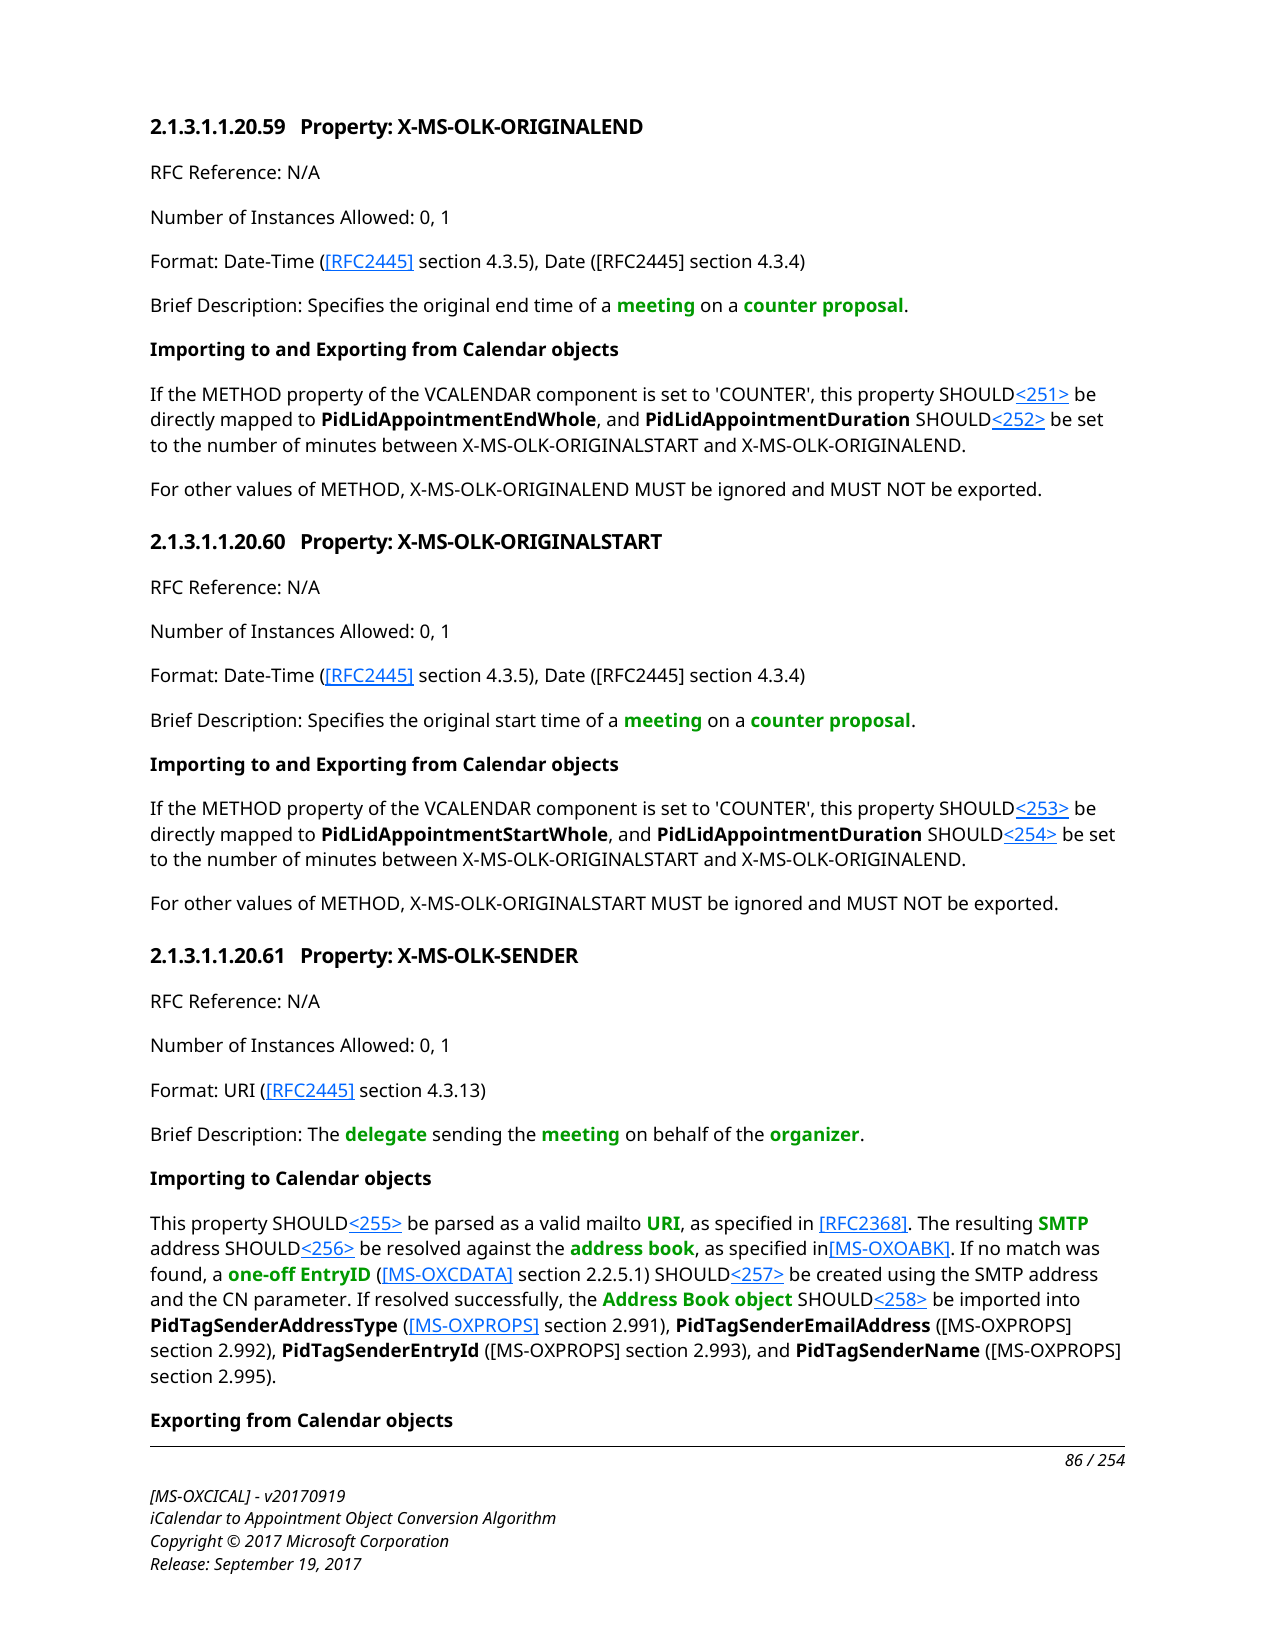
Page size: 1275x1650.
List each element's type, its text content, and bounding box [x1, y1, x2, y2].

text Importing to and Exporting from Calendar objects [150, 337, 1125, 362]
text Brief Description: The delegate sending the meeting on behalf of the organizer. [150, 1121, 1125, 1147]
text This property SHOULD<255> be parsed as a valid mailto URI, as specified in [RFC2368]. The resulting SMTP address SHOULD<256> be resolved against the address book, as specified in[MS-OXOABK]. If no match was found, a one-off EntryID ([MS-OXCDATA] section 2.2.5.1) SHOULD<257> be created using the SMTP address and the CN parameter. If resolved successfully, the Address Book object SHOULD<258> be imported into PidTagSenderAddressType ([MS-OXPROPS] section 2.991), PidTagSenderEmailAddress ([MS-OXPROPS] section 2.992), PidTagSenderEntryId ([MS-OXPROPS] section 2.993), and PidTagSenderName ([MS-OXPROPS] section 2.995). [150, 1210, 1125, 1388]
text Importing to Calendar objects [150, 1166, 1125, 1191]
text For other values of METHOD, X-MS-OLK-ORIGINALEND MUST be ignored and MUST NOT be exported. [150, 476, 1125, 502]
text RFC Reference: N/A [150, 988, 1125, 1014]
text Brief Description: Specifies the original end time of a meeting on a counter proposal. [150, 292, 1125, 318]
text RFC Reference: N/A [150, 574, 1125, 599]
text Format: Date-Time ([RFC2445] section 4.3.5), Date ([RFC2445] section 4.3.4) [150, 248, 1125, 274]
subtitle Property: X-MS-OLK-ORIGINALEND [150, 112, 1125, 141]
subtitle Property: X-MS-OLK-ORIGINALSTART [150, 527, 1125, 555]
text Brief Description: Specifies the original start time of a meeting on a counter proposal. [150, 707, 1125, 732]
text If the METHOD property of the VCALENDAR component is set to 'COUNTER', this property SHOULD<253> be directly mapped to PidLidAppointmentStartWhole, and PidLidAppointmentDuration SHOULD<254> be set to the number of minutes between X-MS-OLK-ORIGINALSTART and X-MS-OLK-ORIGINALEND. [150, 795, 1125, 872]
text For other values of METHOD, X-MS-OLK-ORIGINALSTART MUST be ignored and MUST NOT be exported. [150, 891, 1125, 916]
text Number of Instances Allowed: 0, 1 [150, 204, 1125, 229]
text Importing to and Exporting from Calendar objects [150, 751, 1125, 777]
text Exporting from Calendar objects [150, 1407, 1125, 1433]
text If the METHOD property of the VCALENDAR component is set to 'COUNTER', this property SHOULD<251> be directly mapped to PidLidAppointmentEndWhole, and PidLidAppointmentDuration SHOULD<252> be set to the number of minutes between X-MS-OLK-ORIGINALSTART and X-MS-OLK-ORIGINALEND. [150, 381, 1125, 458]
subtitle Property: X-MS-OLK-SENDER [150, 941, 1125, 970]
text Number of Instances Allowed: 0, 1 [150, 1033, 1125, 1058]
text RFC Reference: N/A [150, 160, 1125, 185]
text Format: Date-Time ([RFC2445] section 4.3.5), Date ([RFC2445] section 4.3.4) [150, 663, 1125, 688]
text Number of Instances Allowed: 0, 1 [150, 618, 1125, 644]
text Format: URI ([RFC2445] section 4.3.13) [150, 1077, 1125, 1102]
